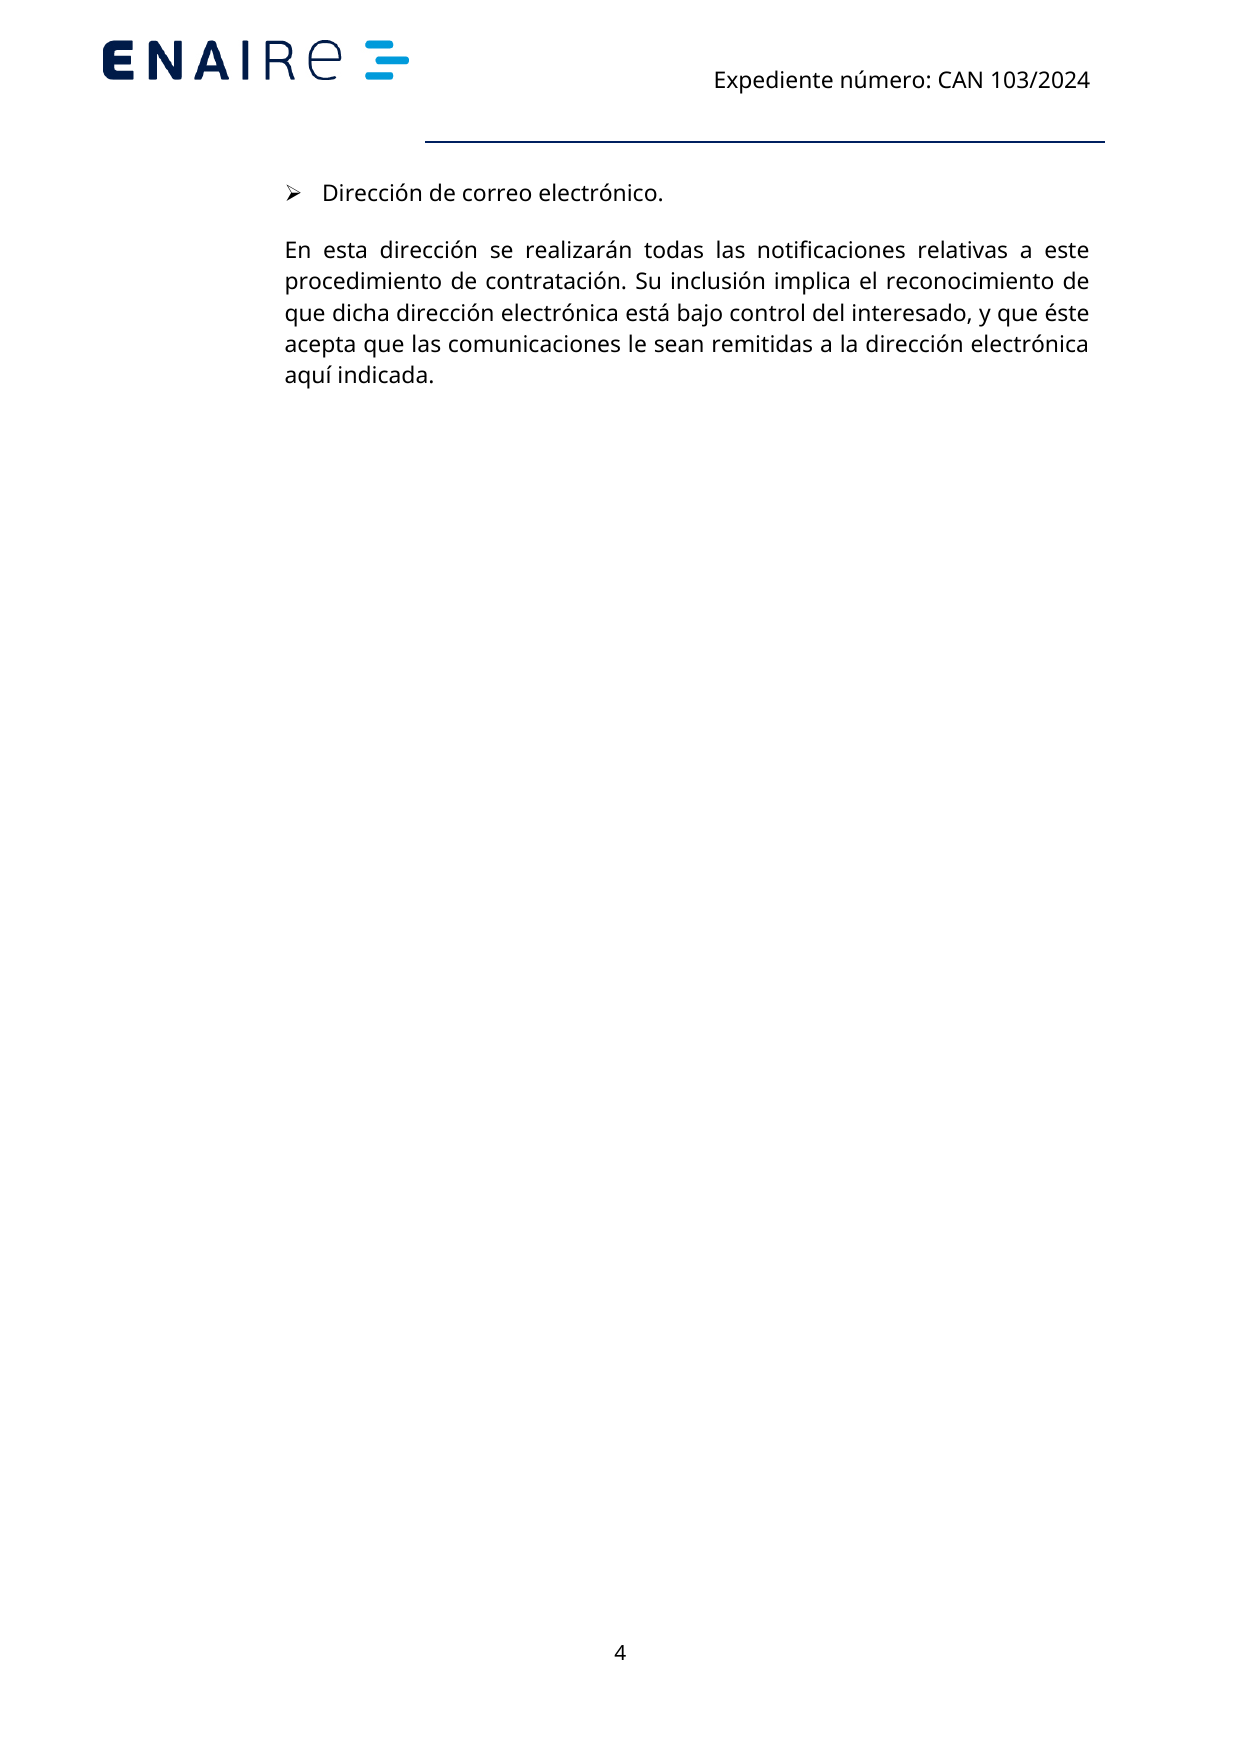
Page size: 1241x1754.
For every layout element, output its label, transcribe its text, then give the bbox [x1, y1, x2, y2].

picture [103, 40, 409, 80]
list Dirección de correo electrónico. [284, 177, 1090, 208]
text En esta dirección se realizarán todas las notificaciones relativas a este procedimiento de contratación. Su inclusión implica el reconocimiento de que dicha dirección electrónica está bajo control del interesado, y que éste acepta que las comunicaciones le sean remitidas a la dirección electrónica aquí indicada. [284, 234, 1090, 390]
